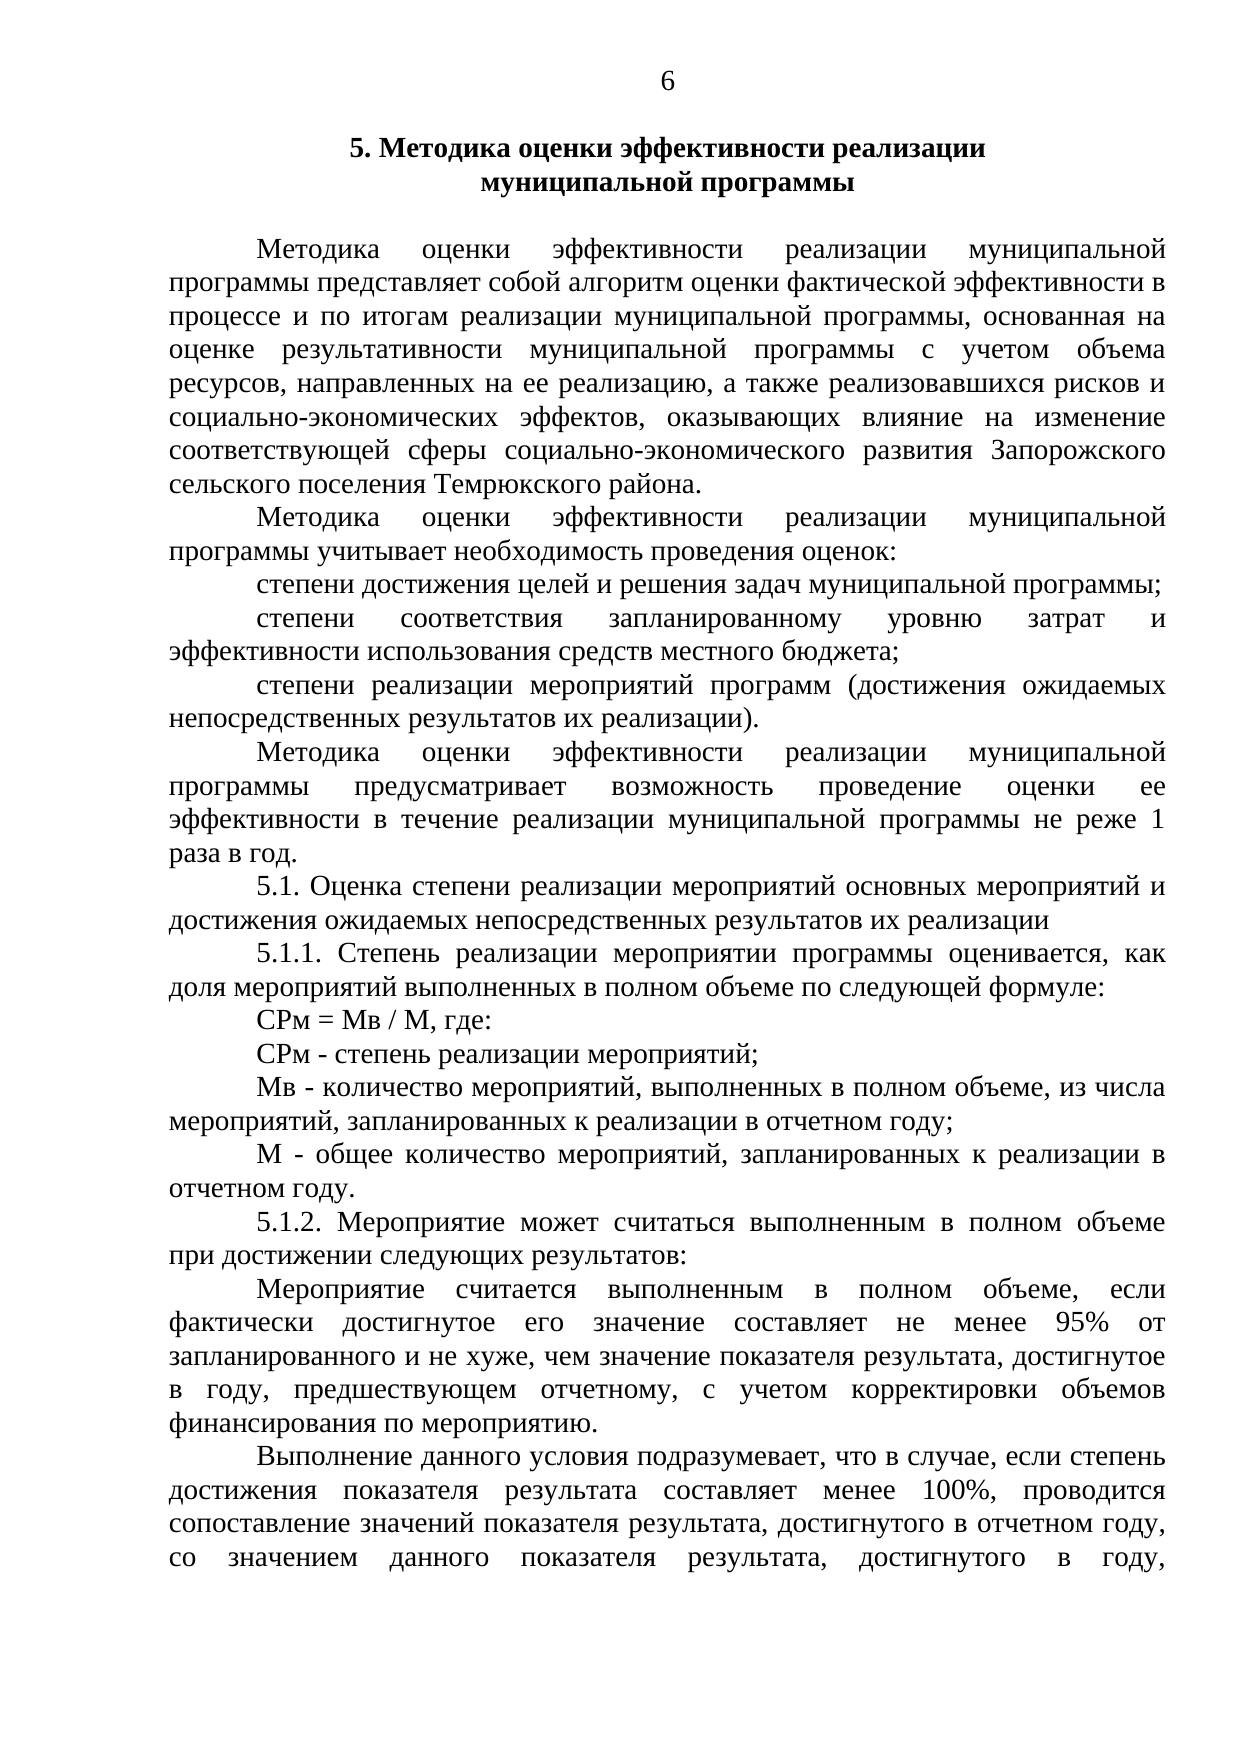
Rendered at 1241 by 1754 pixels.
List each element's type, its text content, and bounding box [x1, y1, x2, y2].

text 5. Методика оценки эффективности реализации [169, 58, 1167, 164]
text степени соответствия запланированному уровню затрат и эффективности использования средств местного бюджета; [169, 600, 1167, 667]
text Методика оценки эффективности реализации муниципальной программы учитывает необходимость проведения оценок: [169, 499, 1167, 566]
text М - общее количество мероприятий, запланированных к реализации в отчетном году. [169, 1137, 1167, 1204]
text Методика оценки эффективности реализации муниципальной программы представляет собой алгоритм оценки фактической эффективности в процессе и по итогам реализации муниципальной программы, основанная на оценке результативности муниципальной программы с учетом объема ресурсов, направленных на ее реализацию, а также реализовавшихся рисков и социально-экономических эффектов, оказывающих влияние на изменение соответствующей сферы социально-экономического развития Запорожского сельского поселения Темрюкского района. [169, 231, 1167, 499]
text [169, 1438, 1167, 1573]
text СРм - степень реализации мероприятий; [169, 1036, 1167, 1069]
text степени достижения целей и решения задач муниципальной программы; [169, 566, 1167, 600]
text 5.1.1. Степень реализации мероприятии программы оценивается, как доля мероприятий выполненных в полном объеме по следующей формуле: [169, 935, 1167, 1002]
text муниципальной программы [169, 164, 1167, 197]
subtitle 5.1. Оценка степени реализации мероприятий основных мероприятий и достижения ожидаемых непосредственных результатов их реализации [169, 868, 1167, 935]
text 5.1.2. Мероприятие может считаться выполненным в полном объеме при достижении следующих результатов: [169, 1204, 1167, 1271]
text Методика оценки эффективности реализации муниципальной программы предусматривает возможность проведение оценки ее эффективности в течение реализации муниципальной программы не реже 1 раза в год. [169, 734, 1167, 868]
text СРм = Мв / М, где: [169, 1002, 1167, 1036]
text степени реализации мероприятий программ (достижения ожидаемых непосредственных результатов их реализации). [169, 667, 1167, 734]
text Мв - количество мероприятий, выполненных в полном объеме, из числа мероприятий, запланированных к реализации в отчетном году; [169, 1069, 1167, 1137]
text Мероприятие считается выполненным в полном объеме, если фактически достигнутое его значение составляет не менее 95% от запланированного и не хуже, чем значение показателя результата, достигнутое в году, предшествующем отчетному, с учетом корректировки объемов финансирования по мероприятию. [169, 1271, 1167, 1438]
